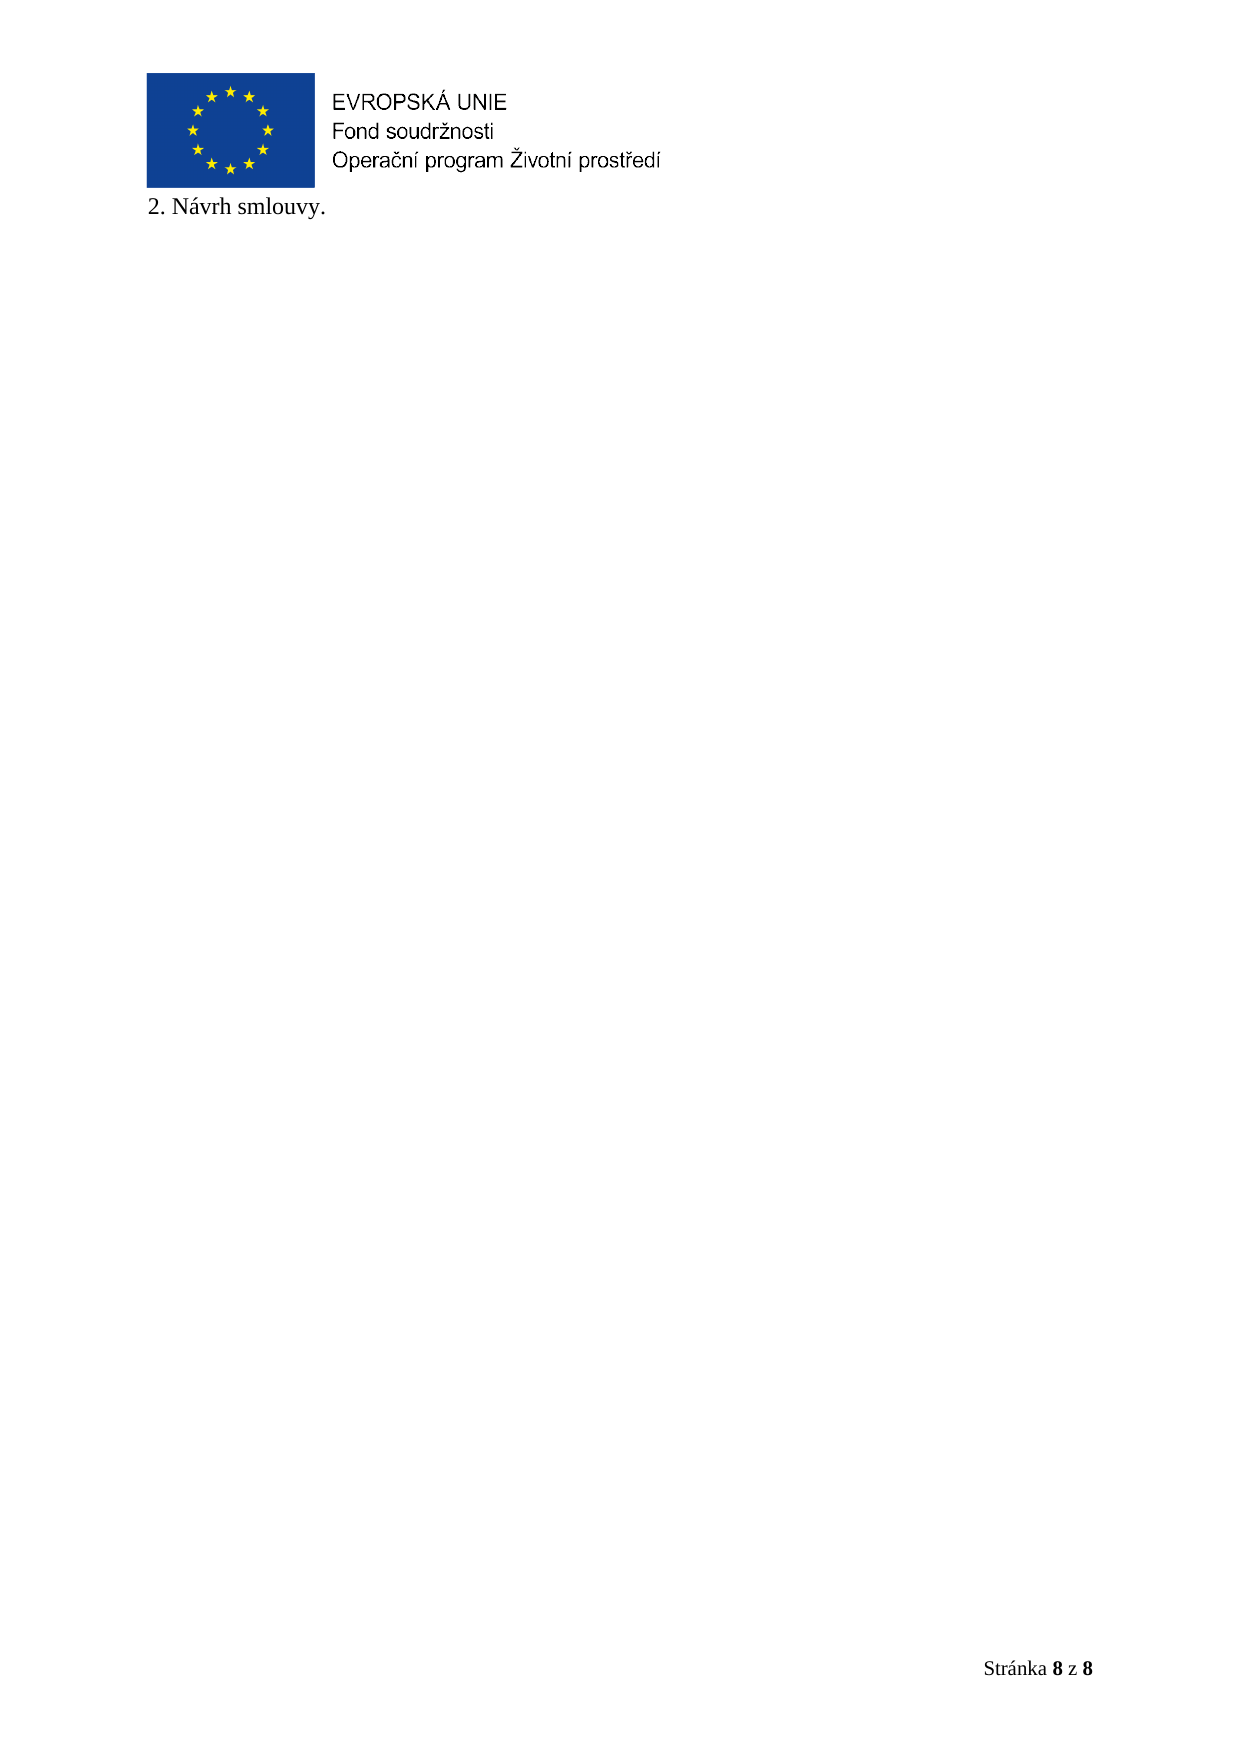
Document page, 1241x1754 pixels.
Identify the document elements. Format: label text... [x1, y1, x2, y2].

picture [141, 73, 661, 188]
text 2. Návrh smlouvy. [148, 103, 1093, 219]
